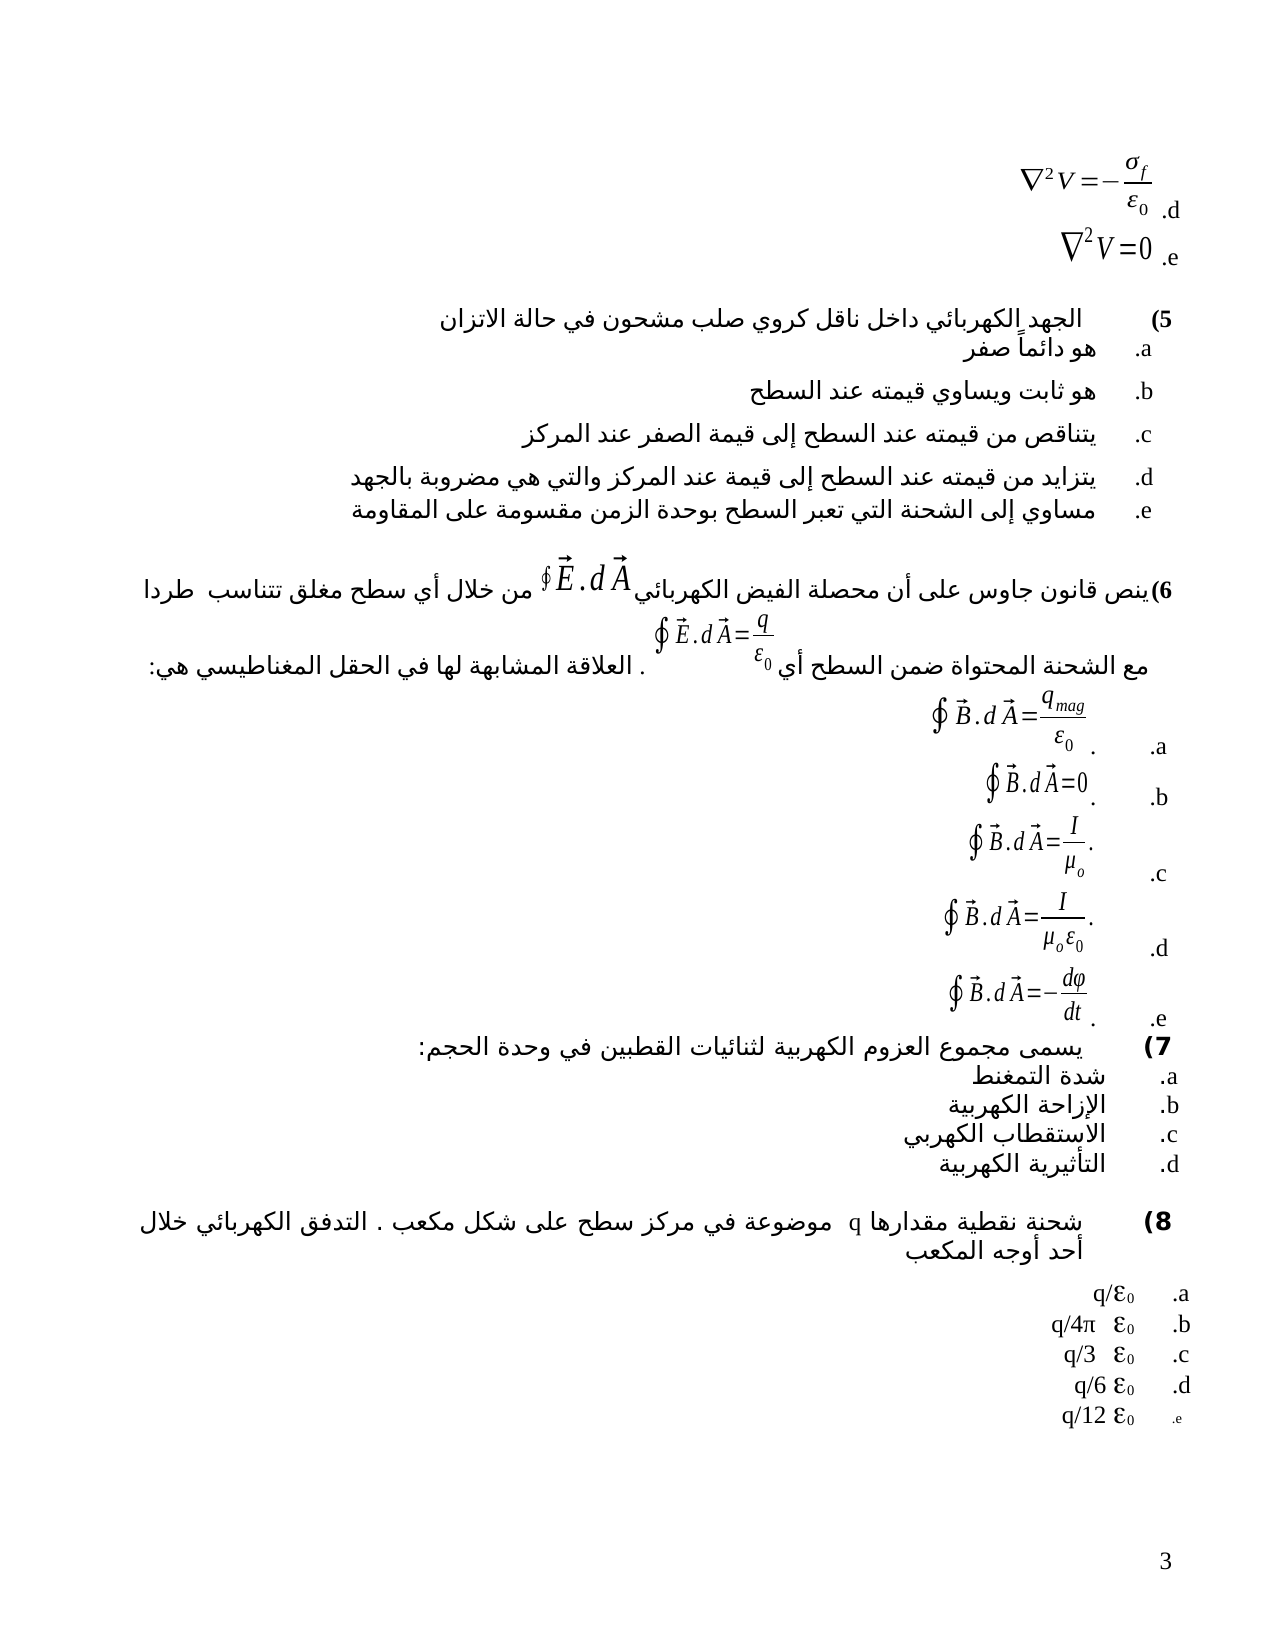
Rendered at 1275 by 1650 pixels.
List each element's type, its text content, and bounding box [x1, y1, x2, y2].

list هو ثابت ويساوي قيمته عند السطح [112, 376, 1134, 405]
list مساوي إلى الشحنة التي تعبر السطح بوحدة الزمن مقسومة على المقاومة [112, 495, 1134, 524]
list الإزاحة الكهربية [112, 1090, 1159, 1119]
list يتناقص من قيمته عند السطح إلى قيمة الصفر عند المركز [112, 419, 1134, 448]
list . [112, 962, 1149, 1032]
list ينص قانون جاوس على أن محصلة الفيض الكهربائي من خلال أي سطح مغلق تتناسب طردا مع الشحنة المحتواة ضمن السطح أي . العلاقة المشابهة لها في الحقل المغناطيسي هي: [112, 553, 1172, 680]
list الجهد الكهربائي داخل ناقل كروي صلب مشحون في حالة الاتزان [112, 304, 1172, 333]
list q/12 0 [112, 1400, 1172, 1431]
list شدة التمغنط [112, 1061, 1159, 1090]
list التأثيرية الكهربية [112, 1149, 1159, 1178]
list q/0 [112, 1278, 1172, 1309]
list شحنة نقطية مقدارها q موضوعة في مركز سطح على شكل مكعب . التدفق الكهربائي خلال أحد أوجه المكعب [112, 1207, 1172, 1266]
list يتزايد من قيمته عند السطح إلى قيمة عند المركز والتي هي مضروبة بالجهد [112, 462, 1134, 491]
list هو دائماً صفر [112, 333, 1134, 362]
list . [112, 760, 1149, 811]
list q/30 [112, 1339, 1172, 1370]
list q/4π0 [112, 1309, 1172, 1339]
list الاستقطاب الكهربي [112, 1119, 1159, 1149]
list . [112, 680, 1149, 760]
list q/6 0 [112, 1370, 1172, 1400]
list يسمى مجموع العزوم الكهربية لثنائيات القطبين في وحدة الحجم: [112, 1032, 1172, 1061]
